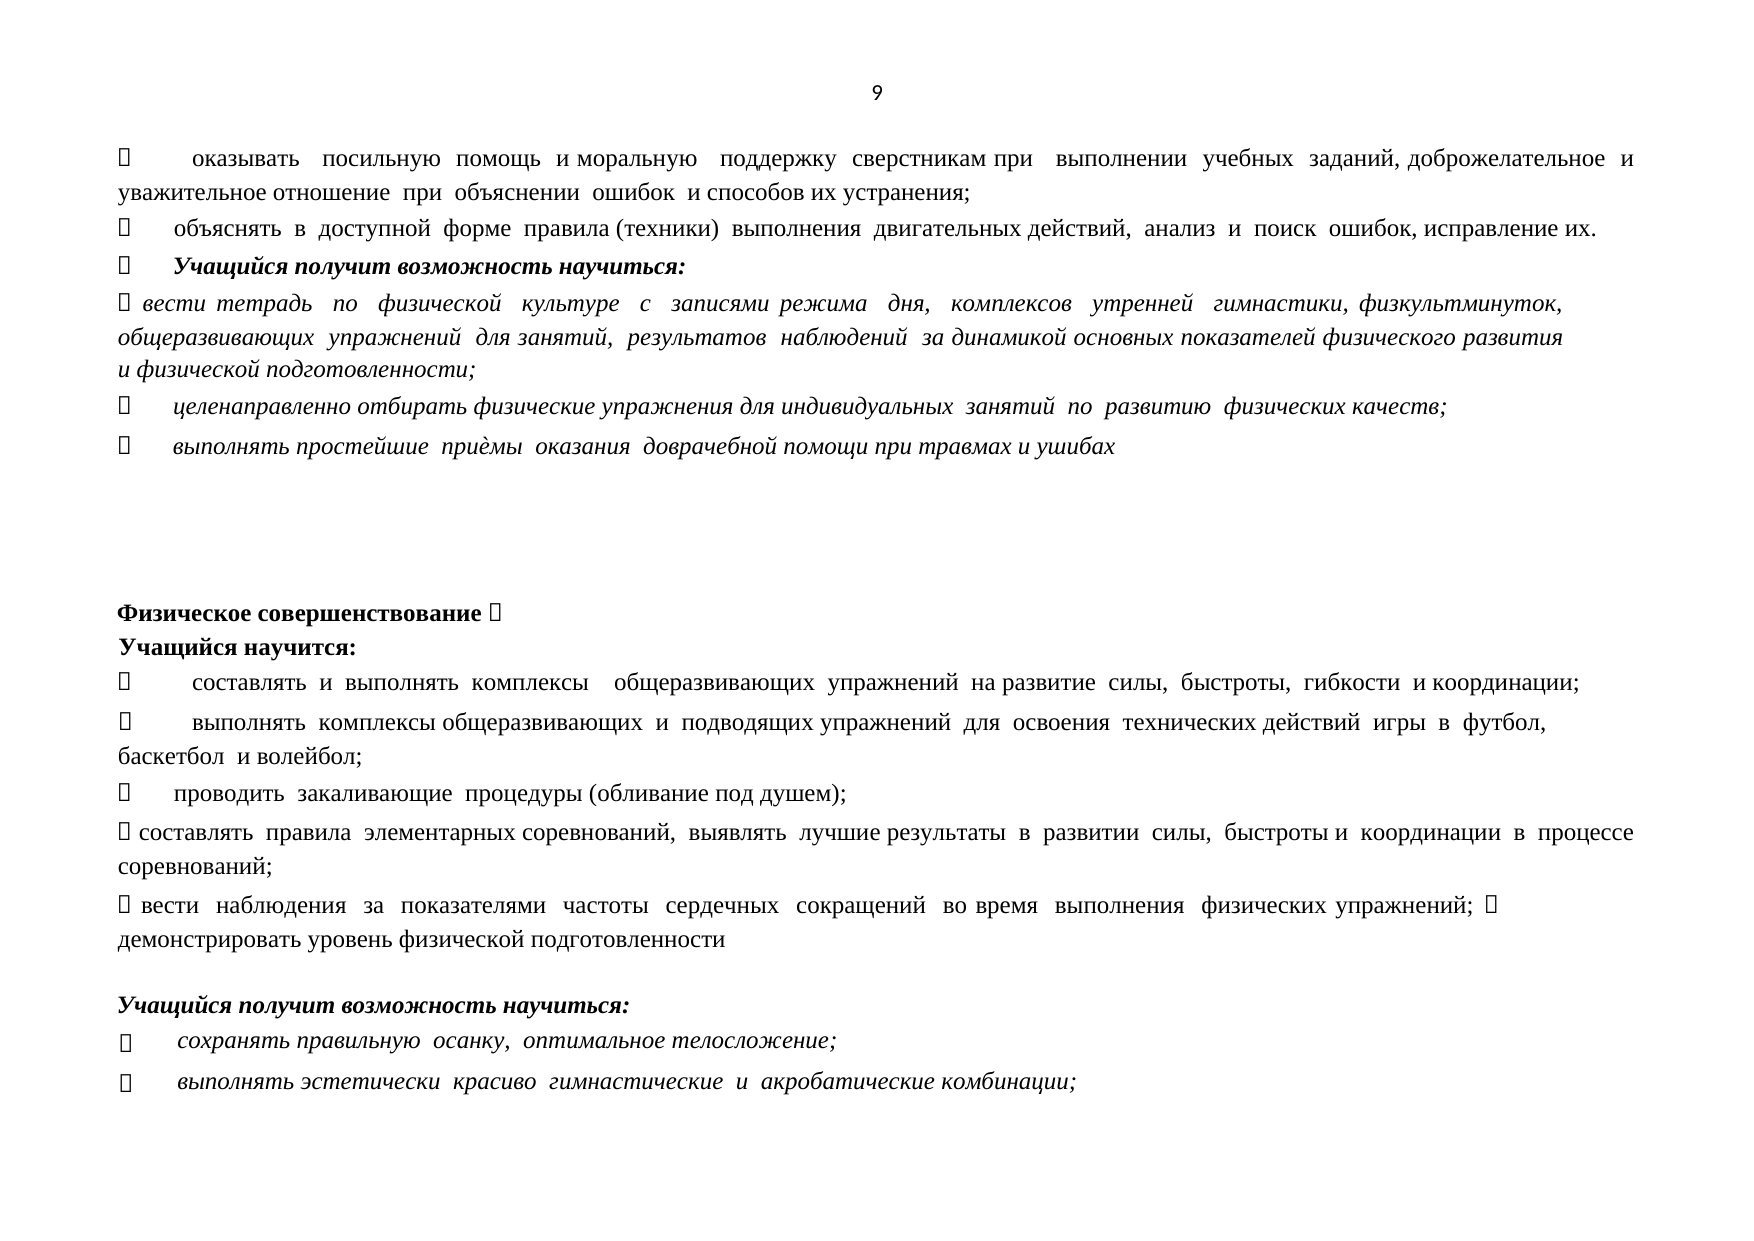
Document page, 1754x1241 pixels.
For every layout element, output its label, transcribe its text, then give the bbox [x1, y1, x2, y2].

text  выполнять простейшие приѐмы оказания доврачебной помощи при травмах и ушибах [117, 428, 1642, 462]
text Учащийся получит возможность научиться: [117, 990, 1642, 1019]
text  вести тетрадь по физической культуре с записями режима дня, комплексов утренней гимнастики, физкультминуток, общеразвивающих упражнений для занятий, результатов наблюдений за динамикой основных показателей физического развития и физической подготовленности; [117, 285, 1568, 383]
text  вести наблюдения за показателями частоты сердечных сокращений во время выполнения физических упражнений;  демонстрировать уровень физической подготовленности [117, 886, 1498, 953]
table_cell  [118, 1062, 177, 1102]
text  целенаправленно отбирать физические упражнения для индивидуальных занятий по развитию физических качеств; [117, 388, 1642, 422]
text  объяснять в доступной форме правила (техники) выполнения двигательных действий, анализ и поиск ошибок, исправление их. [117, 209, 1642, 243]
text  Учащийся получит возможность научиться: [117, 248, 1642, 282]
table_header сохранять правильную осанку, оптимальное телосложение; [177, 1021, 1084, 1062]
text  оказывать посильную помощь и моральную поддержку сверстникам при выполнении учебных заданий, доброжелательное и уважительное отношение при объяснении ошибок и способов их устранения; [117, 139, 1636, 205]
text  проводить закаливающие процедуры (обливание под душем); [117, 775, 1642, 809]
text  составлять правила элементарных соревнований, выявлять лучшие результаты в развитии силы, быстроты и координации в процессе соревнований; [117, 813, 1636, 880]
text  составлять и выполнять комплексы общеразвивающих упражнений на развитие силы, быстроты, гибкости и координации;  выполнять комплексы общеразвивающих и подводящих упражнений для освоения технических действий игры в футбол, баскетбол и волейбол; [117, 664, 1597, 770]
text Физическое совершенствование  Учащийся научится: [117, 594, 514, 661]
table_cell выполнять эстетически красиво гимнастические и акробатические комбинации; [177, 1062, 1084, 1102]
table_header  [118, 1021, 177, 1062]
